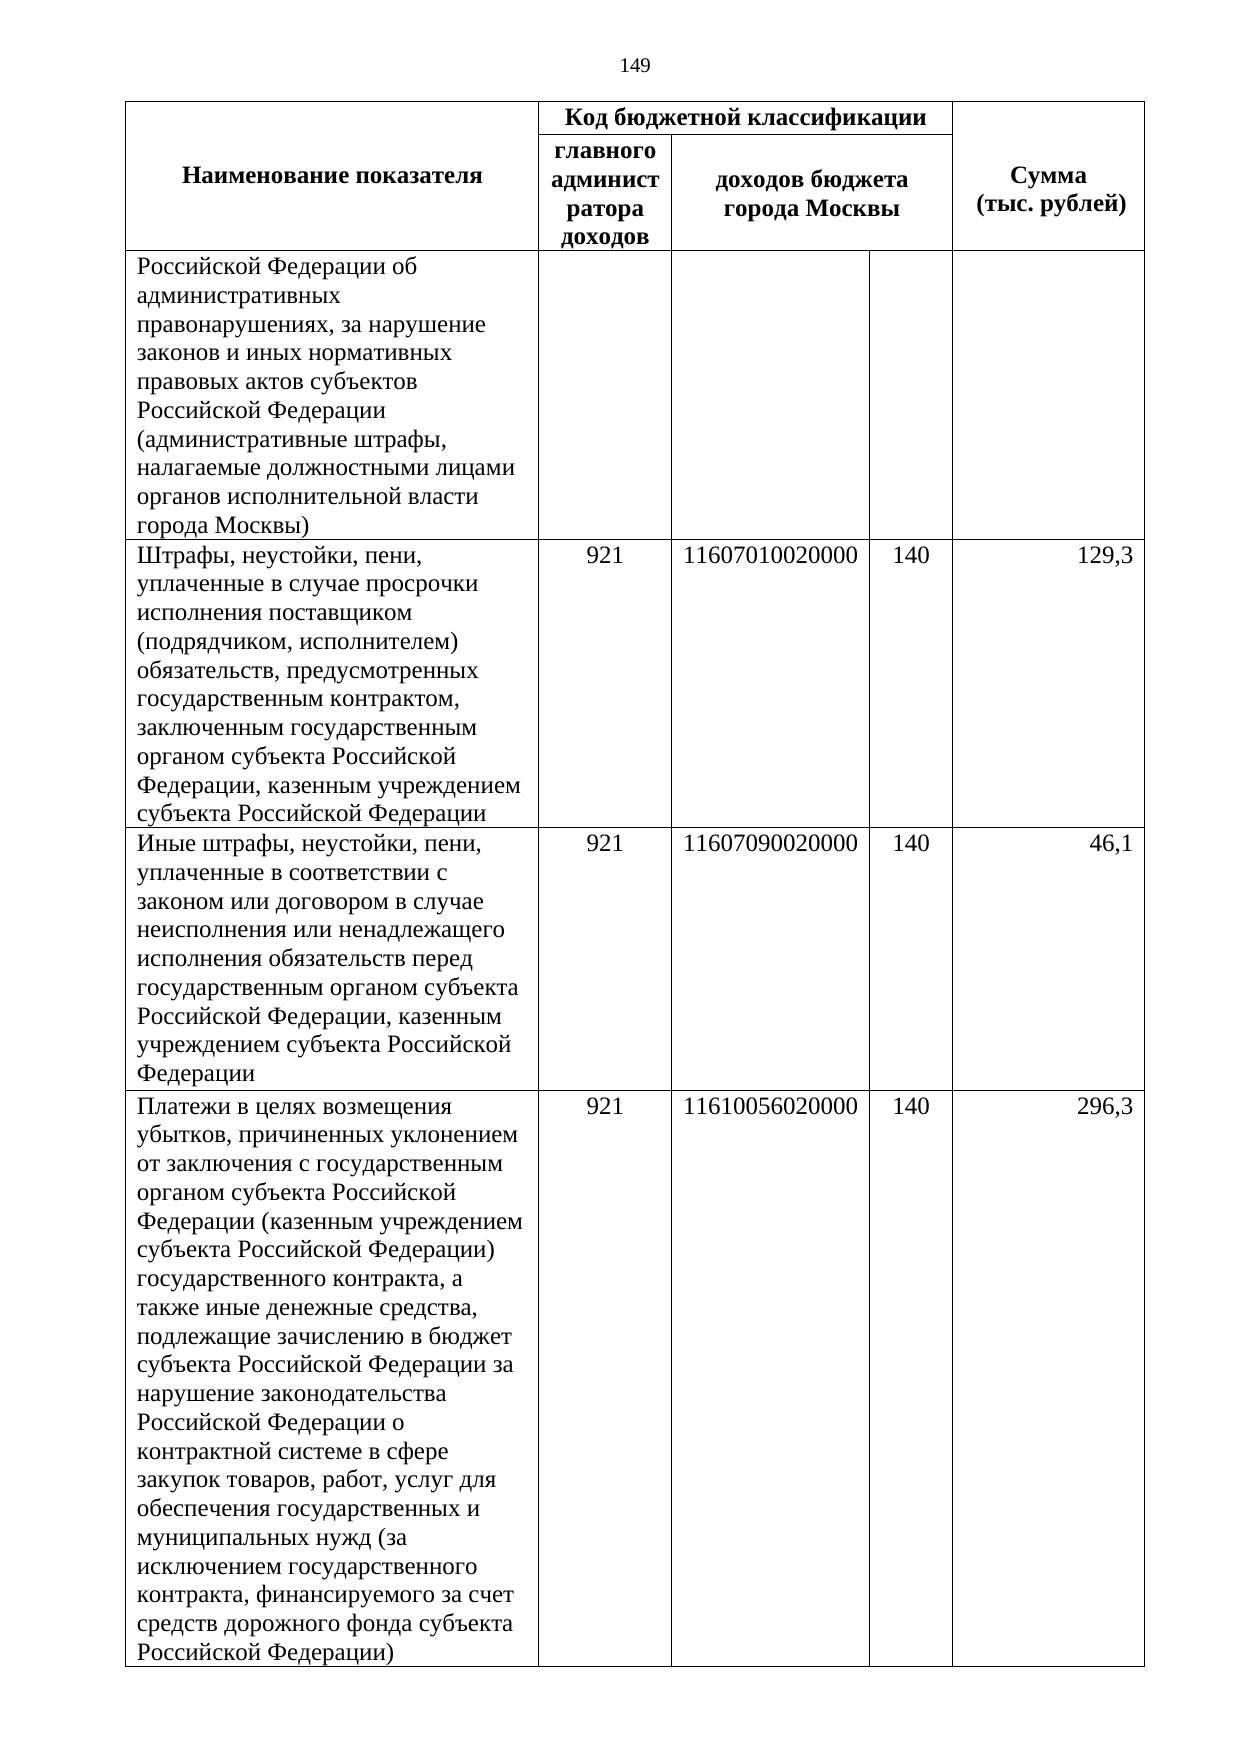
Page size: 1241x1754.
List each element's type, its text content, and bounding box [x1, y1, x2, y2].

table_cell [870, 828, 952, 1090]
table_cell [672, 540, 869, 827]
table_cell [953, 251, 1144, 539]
table_header Код бюджетной классификации [539, 102, 952, 134]
table_header Сумма (тыс. рублей) [953, 102, 1144, 250]
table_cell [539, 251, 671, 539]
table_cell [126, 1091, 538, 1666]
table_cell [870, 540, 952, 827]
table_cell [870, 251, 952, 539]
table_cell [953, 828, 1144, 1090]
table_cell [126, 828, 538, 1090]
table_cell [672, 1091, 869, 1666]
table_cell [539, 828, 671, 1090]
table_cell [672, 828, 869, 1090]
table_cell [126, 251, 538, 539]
table_cell доходов бюджета города Москвы [672, 135, 952, 250]
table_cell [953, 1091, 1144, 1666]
table_cell главного администратора доходов [539, 135, 671, 250]
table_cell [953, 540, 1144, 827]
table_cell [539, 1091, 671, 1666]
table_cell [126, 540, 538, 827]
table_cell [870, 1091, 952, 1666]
table_header Наименование показателя [126, 102, 538, 250]
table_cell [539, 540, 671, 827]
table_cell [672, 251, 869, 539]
